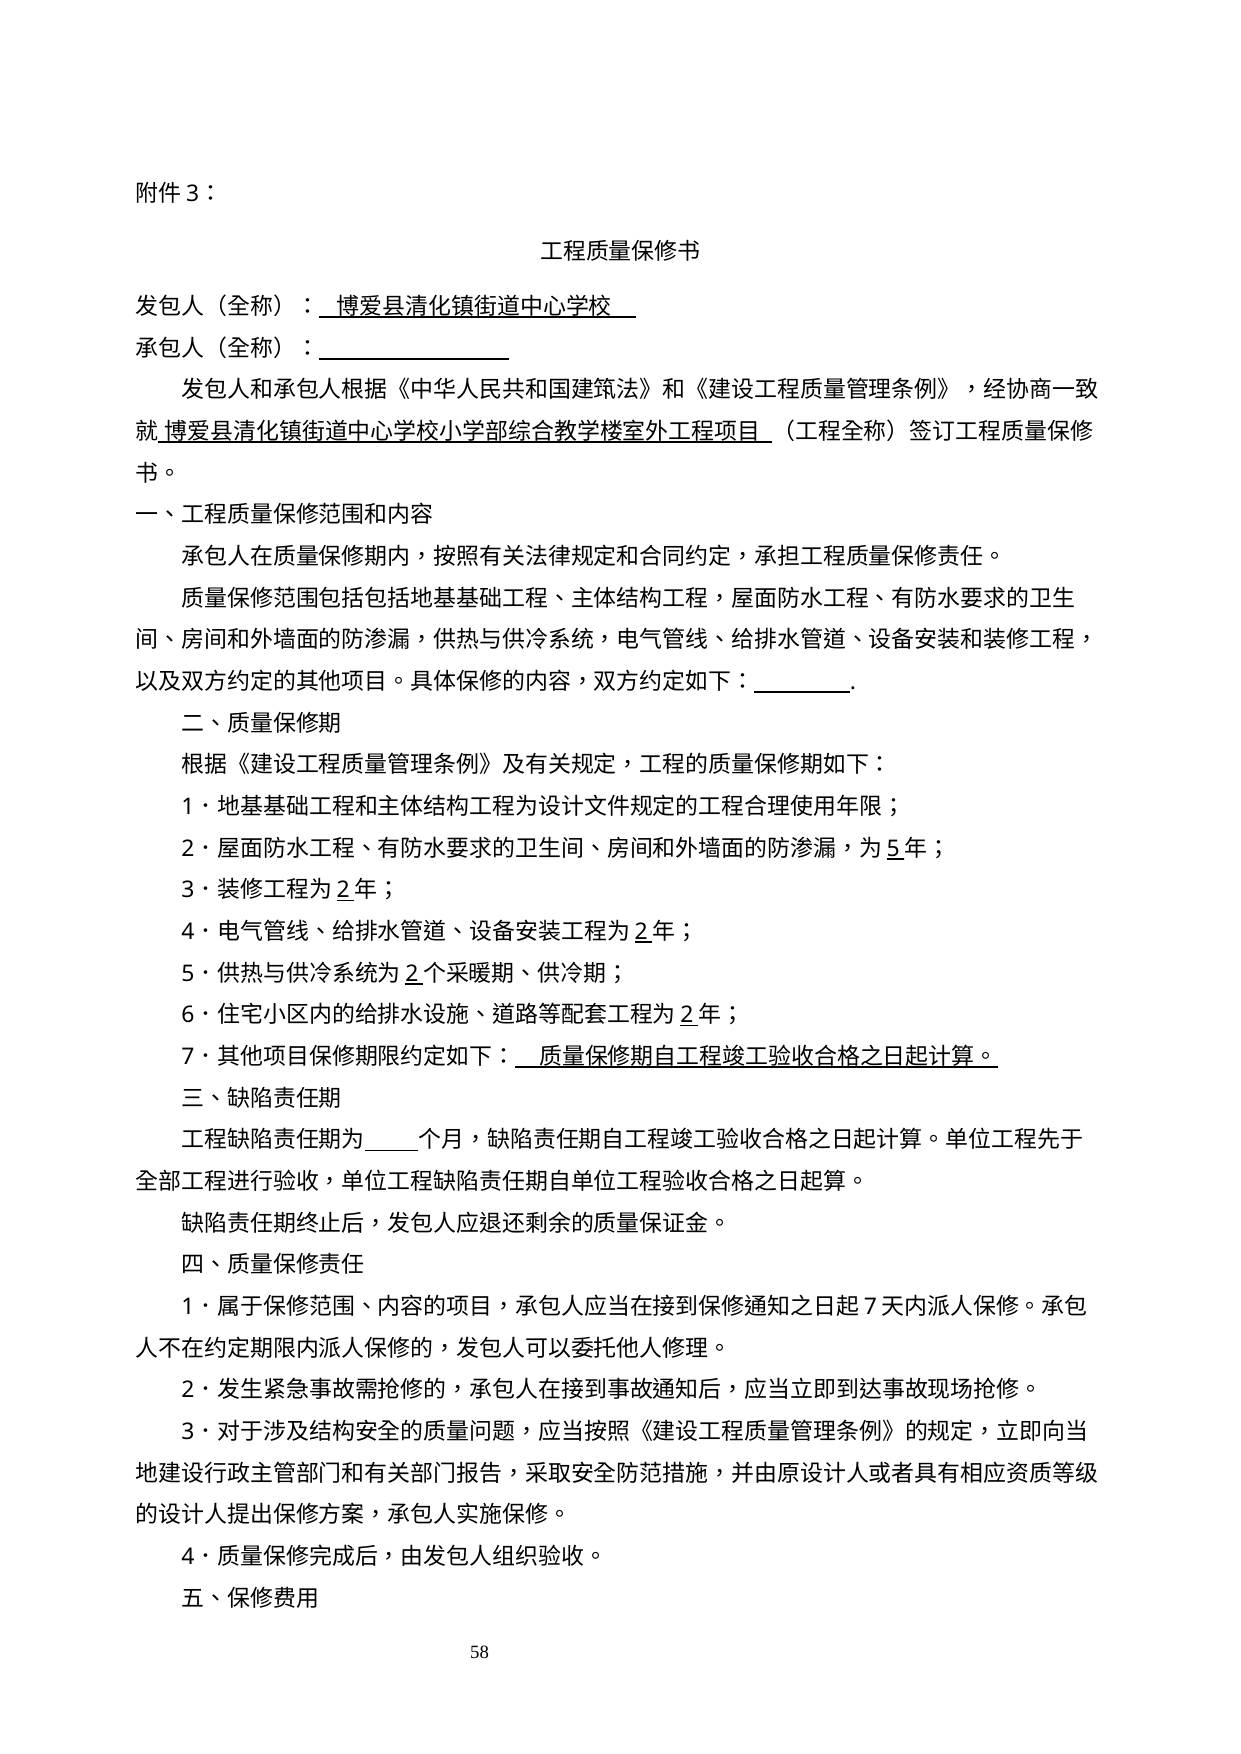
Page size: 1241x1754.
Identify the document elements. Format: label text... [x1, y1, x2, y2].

text 3．对于涉及结构安全的质量问题，应当按照《建设工程质量管理条例》的规定，立即向当地建设行政主管部门和有关部门报告，采取安全防范措施，并由原设计人或者具有相应资质等级的设计人提出保修方案，承包人实施保修。 [135, 1406, 1105, 1531]
text 2．发生紧急事故需抢修的，承包人在接到事故通知后，应当立即到达事故现场抢修。 [135, 1364, 1105, 1406]
text 6．住宅小区内的给排水设施、道路等配套工程为2年； [135, 989, 1105, 1031]
text 承包人（全称）： [135, 323, 1105, 364]
text 附件3： [135, 164, 1105, 210]
text 工程缺陷责任期为 个月，缺陷责任期自工程竣工验收合格之日起计算。单位工程先于全部工程进行验收，单位工程缺陷责任期自单位工程验收合格之日起算。 [135, 1114, 1105, 1198]
text 根据《建设工程质量管理条例》及有关规定，工程的质量保修期如下： [135, 739, 1105, 781]
text 5．供热与供冷系统为2个采暖期、供冷期； [135, 948, 1105, 989]
text 7．其他项目保修期限约定如下： 质量保修期自工程竣工验收合格之日起计算。 [135, 1031, 1105, 1073]
text 1．地基基础工程和主体结构工程为设计文件规定的工程合理使用年限； [135, 781, 1105, 823]
text 质量保修范围包括包括地基基础工程、主体结构工程，屋面防水工程、有防水要求的卫生间、房间和外墙面的防渗漏，供热与供冷系统，电气管线、给排水管道、设备安装和装修工程，以及双方约定的其他项目。具体保修的内容，双方约定如下： . [135, 573, 1105, 698]
text 1．属于保修范围、内容的项目，承包人应当在接到保修通知之日起7天内派人保修。承包人不在约定期限内派人保修的，发包人可以委托他人修理。 [135, 1281, 1105, 1364]
text 4．质量保修完成后，由发包人组织验收。 [135, 1531, 1105, 1573]
text 缺陷责任期终止后，发包人应退还剩余的质量保证金。 [135, 1198, 1105, 1239]
text 二、质量保修期 [135, 698, 1105, 739]
text 工程质量保修书 [135, 223, 1105, 269]
text 五、保修费用 [135, 1573, 1105, 1614]
text 发包人和承包人根据《中华人民共和国建筑法》和《建设工程质量管理条例》，经协商一致就 博爱县清化镇街道中心学校小学部综合教学楼室外工程项目 （工程全称）签订工程质量保修书。 [135, 364, 1105, 489]
text 3．装修工程为2年； [135, 864, 1105, 906]
text 一、工程质量保修范围和内容 [135, 489, 1105, 531]
text 2．屋面防水工程、有防水要求的卫生间、房间和外墙面的防渗漏，为5年； [135, 823, 1105, 864]
text 发包人（全称）： 博爱县清化镇街道中心学校 [135, 281, 1105, 323]
text 承包人在质量保修期内，按照有关法律规定和合同约定，承担工程质量保修责任。 [135, 531, 1105, 573]
text 4．电气管线、给排水管道、设备安装工程为2年； [135, 906, 1105, 948]
text 四、质量保修责任 [135, 1239, 1105, 1281]
text 三、缺陷责任期 [135, 1073, 1105, 1114]
